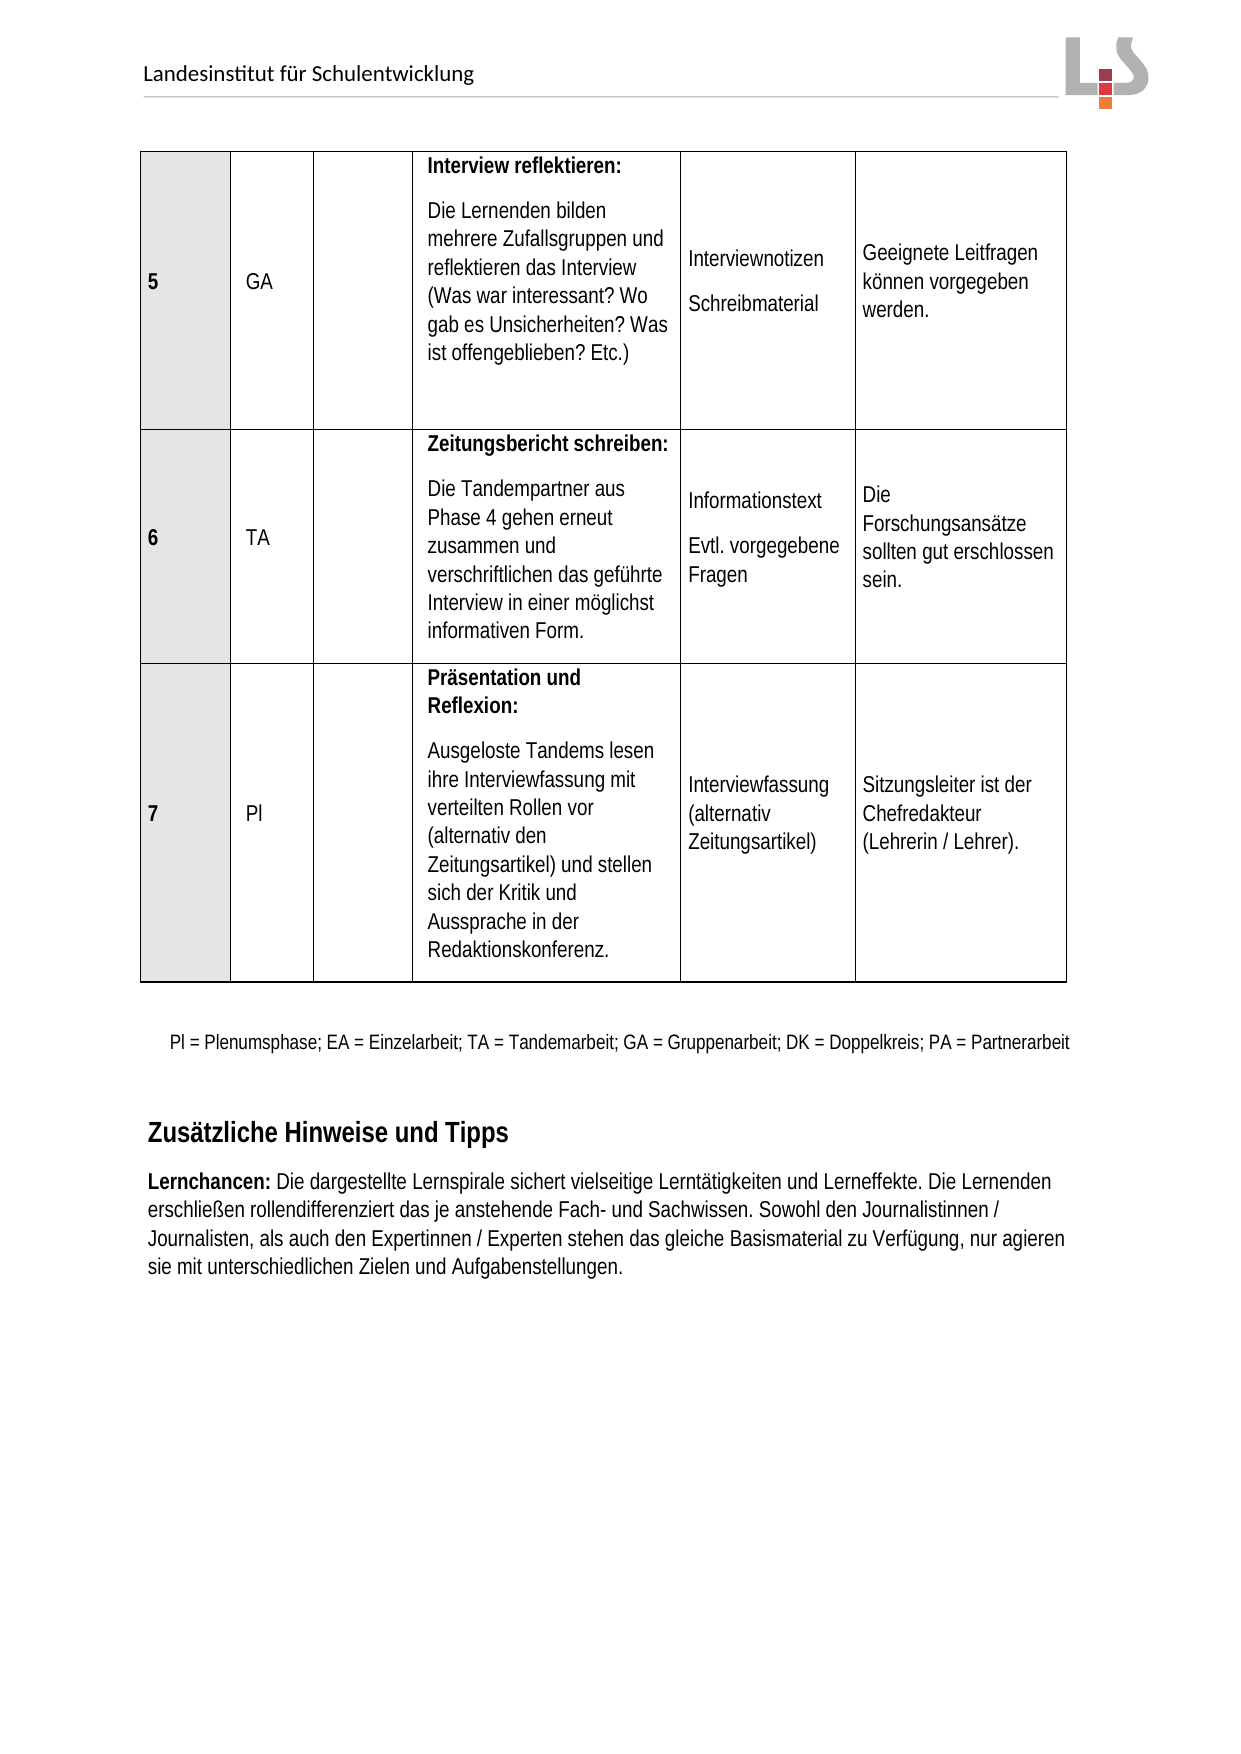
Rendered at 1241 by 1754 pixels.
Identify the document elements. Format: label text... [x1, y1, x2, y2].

table_cell Zeitungsbericht schreiben: Die Tandempartner aus Phase 4 gehen erneut zusammen und verschriftlichen das geführte Interview in einer möglichst informativen Form. [413, 430, 680, 663]
text Pl = Plenumsphase; EA = Einzelarbeit; TA = Tandemarbeit; GA = Gruppenarbeit; DK = Doppelkreis; PA = Partnerarbeit [148, 1030, 1092, 1054]
table_cell [314, 430, 412, 663]
table_cell Interviewfassung (alternativ Zeitungsartikel) [681, 664, 855, 981]
table_cell GA [231, 152, 313, 429]
text Lernchancen: Die dargestellte Lernspirale sichert vielseitige Lerntätigkeiten und Lerneffekte. Die Lernenden erschließen rollendifferenziert das je anstehende Fach- und Sachwissen. Sowohl den Journalistinnen / Journalisten, als auch den Expertinnen / Experten stehen das gleiche Basismaterial zu Verfügung, nur agieren sie mit unterschiedlichen Zielen und Aufgabenstellungen. [148, 1168, 1092, 1279]
table_cell 6 [141, 430, 230, 663]
table_cell Geeignete Leitfragen können vorgegeben werden. [856, 152, 1066, 429]
text Zusätzliche Hinweise und Tipps [148, 1115, 1092, 1149]
table_cell [314, 664, 412, 981]
table_cell Interview reflektieren: Die Lernenden bilden mehrere Zufallsgruppen und reflektieren das Interview (Was war interessant? Wo gab es Unsicherheiten? Was ist offengeblieben? Etc.) [413, 152, 680, 429]
table_cell 5 [141, 152, 230, 429]
table_cell [314, 152, 412, 429]
table_cell Interviewnotizen Schreibmaterial [681, 152, 855, 429]
table_cell Pl [231, 664, 313, 981]
table_cell Informationstext Evtl. vorgegebene Fragen [681, 430, 855, 663]
table_cell Die Forschungsansätze sollten gut erschlossen sein. [856, 430, 1066, 663]
table_cell 7 [141, 664, 230, 981]
table_cell TA [231, 430, 313, 663]
table_cell Sitzungsleiter ist der Chefredakteur (Lehrerin / Lehrer). [856, 664, 1066, 981]
table_cell Präsentation und Reflexion: Ausgeloste Tandems lesen ihre Interviewfassung mit verteilten Rollen vor (alternativ den Zeitungsartikel) und stellen sich der Kritik und Aussprache in der Redaktionskonferenz. [413, 664, 680, 981]
